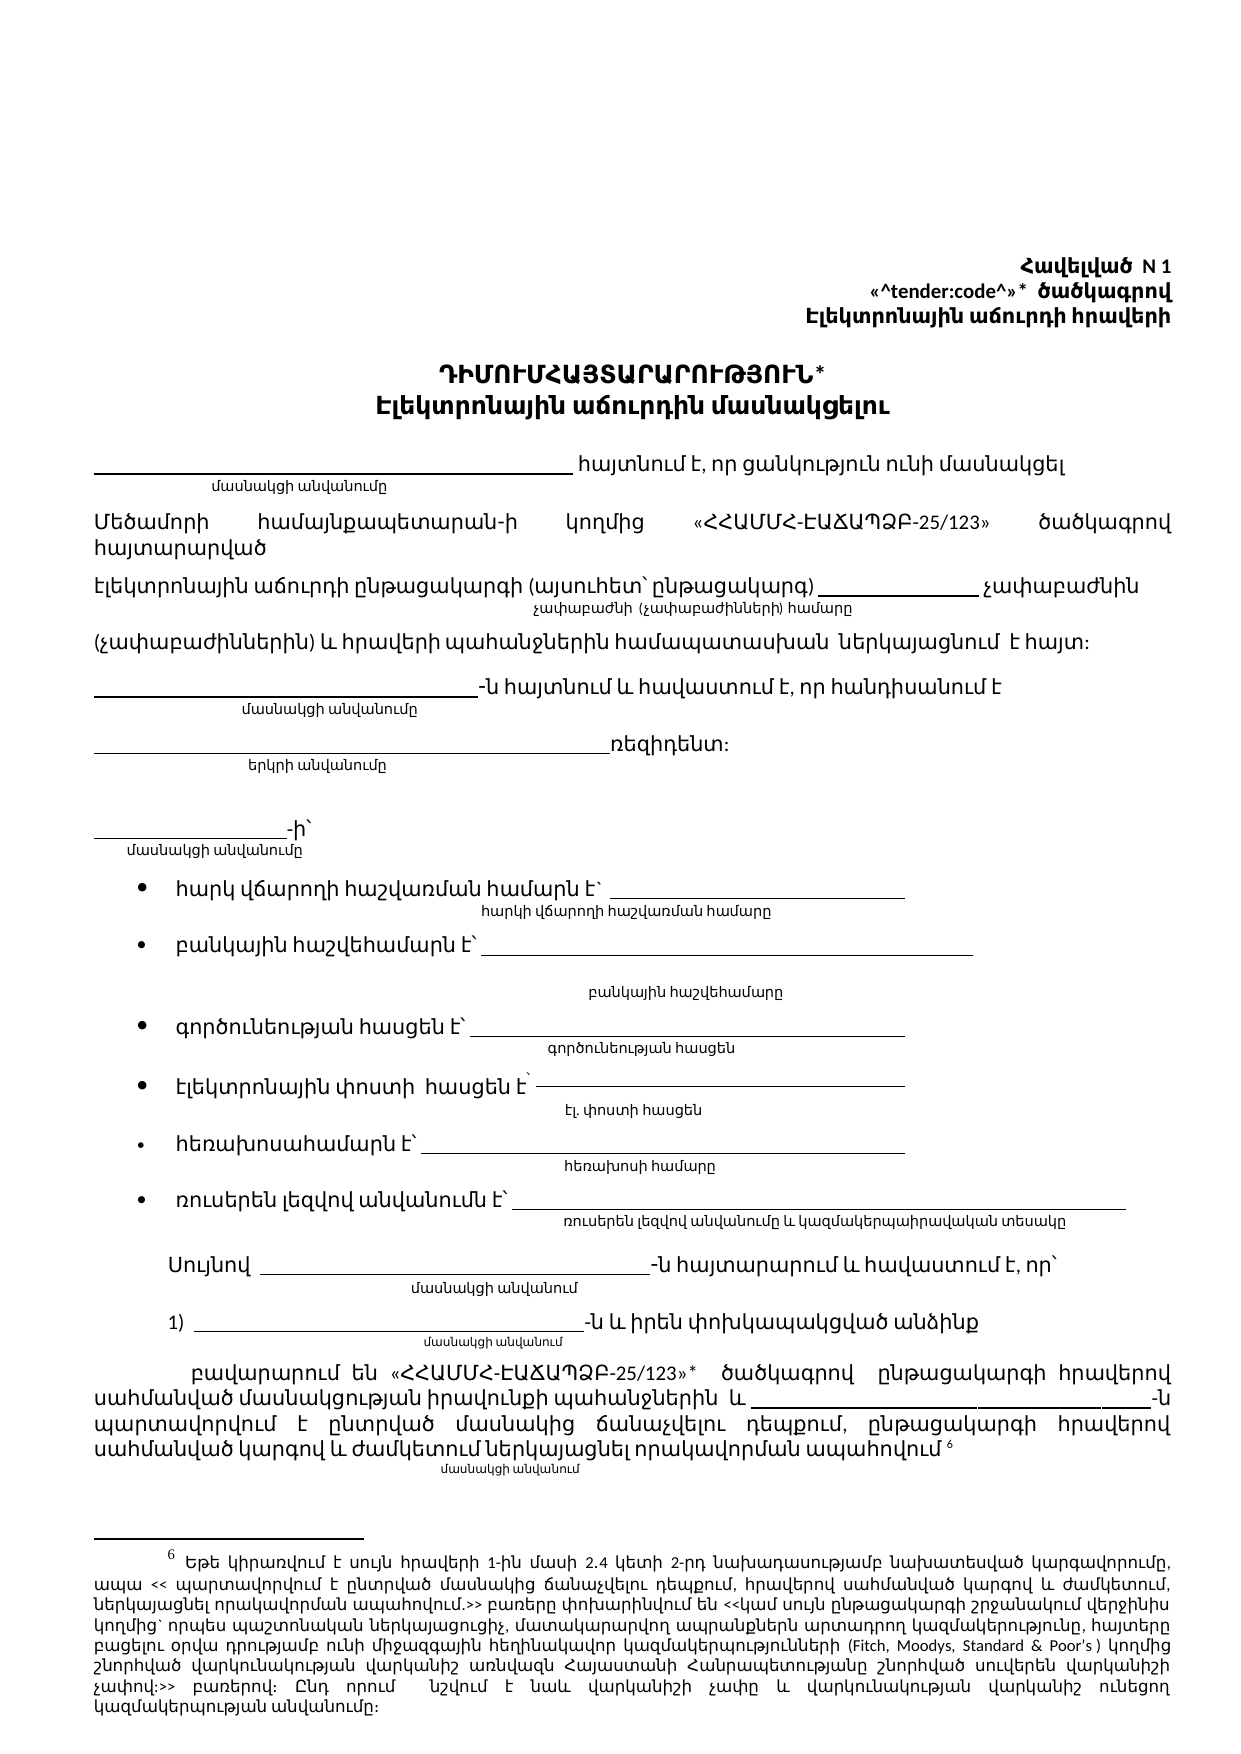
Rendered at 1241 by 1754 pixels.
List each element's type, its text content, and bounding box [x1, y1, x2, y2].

list ռուսերեն լեզվով անվանումն է՝ [138, 1187, 1171, 1213]
text երկրի անվանումը [94, 756, 1171, 787]
text Էլեկտրոնային աճուրդի հրավերի [94, 304, 1171, 329]
text էլ. փոստի հասցեն [94, 1101, 1171, 1131]
text 1) -ն և իրեն փոխկապակցված անձինք [94, 1309, 1171, 1335]
text Հավելված N 1 [94, 253, 1171, 278]
text ռեզիդենտ: [94, 731, 1171, 756]
text չափաբաժնի (չափաբաժինների) համարը [94, 599, 1171, 629]
text (չափաբաժիններին) և հրավերի պահանջներին համապատասխան ներկայացնում է հայտ: [94, 629, 1171, 655]
text մասնակցի անվանումը [94, 701, 1171, 731]
text մասնակցի անվանում [94, 1335, 1171, 1360]
text -ի՝ [94, 816, 1171, 841]
text հայտնում է, որ ցանկություն ունի մասնակցել [94, 451, 1171, 477]
list գործունեության հասցեն է՝ [138, 1014, 1171, 1040]
text հարկի վճարողի հաշվառման համարը [94, 902, 1171, 933]
text հեռախոսի համարը [462, 1157, 1171, 1187]
text Սույնով -ն հայտարարում և հավաստում է, որ՝ [94, 1248, 1171, 1279]
text մասնակցի անվանում [94, 1462, 1171, 1487]
text ռուսերեն լեզվով անվանումը և կազմակերպաիրավական տեսակը [94, 1213, 1171, 1243]
text Մեծամորի համայնքապետարան-ի կողմից «ՀՀԱՄՄՀ-ԷԱՃԱՊՁԲ-25/123» ծածկագրով հայտարարված [94, 507, 1171, 561]
list բանկային հաշվեհամարն է՝ [138, 933, 1171, 983]
text մասնակցի անվանումը [94, 841, 1171, 872]
text մասնակցի անվանումը [94, 477, 1171, 507]
text գործունեության հասցեն [94, 1040, 1171, 1070]
text «^tender:code^»* ծածկագրով [94, 278, 1171, 304]
text էլեկտրոնային աճուրդի ընթացակարգի (այսուհետ՝ ընթացակարգ) չափաբաժնին [94, 573, 1171, 599]
text մասնակցի անվանում [94, 1279, 1171, 1309]
subtitle Էլեկտրոնային աճուրդին մասնակցելու [94, 390, 1171, 421]
list հեռախոսահամարն է՝ [138, 1131, 1171, 1157]
text բանկային հաշվեհամարը [94, 983, 1171, 1014]
text -ն հայտնում և հավաստում է, որ հանդիսանում է [94, 670, 1171, 701]
list էլեկտրոնային փոստի հասցեն է՝ [138, 1070, 1171, 1101]
text բավարարում են «ՀՀԱՄՄՀ-ԷԱՃԱՊՁԲ-25/123»* ծածկագրով ընթացակարգի հրավերով սահմանված մասնակցության իրավունքի պահանջներին և -ն պարտավորվում է ընտրված մասնակից ճանաչվելու դեպքում, ընթացակարգի հրավերով սահմանված կարգով և ժամկետում ներկայացնել որակավորման ապահովում [94, 1360, 1171, 1462]
list հարկ վճարողի հաշվառման համարն է` [138, 872, 1171, 902]
text ԴԻՄՈՒՄՀԱՅՏԱՐԱՐՈՒԹՅՈՒՆ* [94, 360, 1171, 390]
